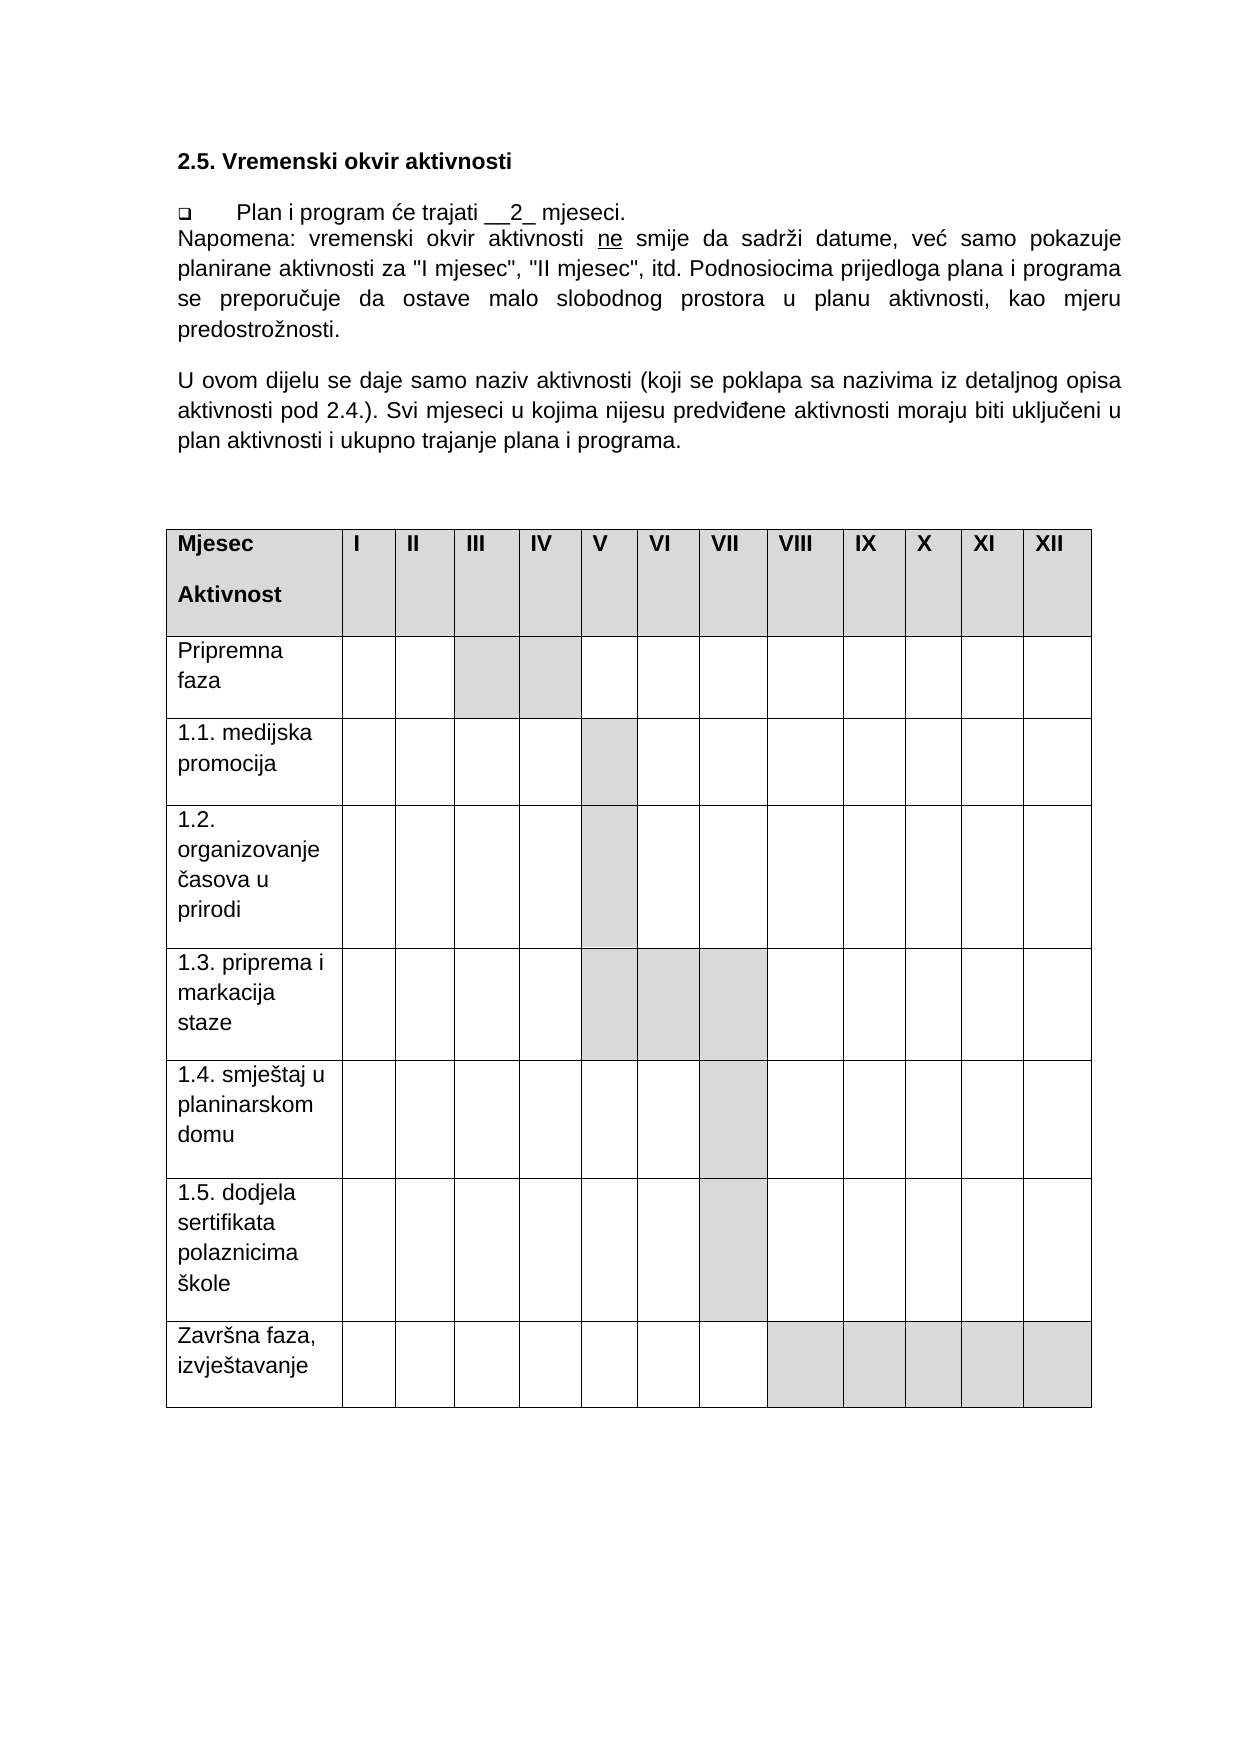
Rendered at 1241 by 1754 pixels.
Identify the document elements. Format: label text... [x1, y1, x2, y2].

table_cell 1.3. priprema i markacija staze [167, 949, 342, 1060]
table_header I [343, 530, 395, 636]
table_cell [962, 1061, 1023, 1178]
table_header V [582, 530, 637, 636]
table_cell [844, 949, 905, 1060]
table_cell [844, 637, 905, 718]
table_cell [1024, 1061, 1091, 1178]
table_cell [343, 806, 395, 947]
table_cell [520, 1061, 581, 1178]
table_cell Završna faza, izvještavanje [167, 1322, 342, 1407]
table_cell [343, 1322, 395, 1407]
table_cell 1.1. medijska promocija [167, 719, 342, 805]
table_cell [455, 1061, 519, 1178]
table_cell [582, 1061, 637, 1178]
table_cell [768, 949, 843, 1060]
table_header VII [700, 530, 767, 636]
text U ovom dijelu se daje samo naziv aktivnosti (koji se poklapa sa nazivima iz detaljnog opisa aktivnosti pod 2.4.). Svi mjeseci u kojima nijesu predviđene aktivnosti moraju biti uključeni u plan aktivnosti i ukupno trajanje plana i programa. [177, 367, 1122, 453]
table_header XI [962, 530, 1023, 636]
table_header IX [844, 530, 905, 636]
table_cell [1024, 1179, 1091, 1321]
table_header VI [638, 530, 699, 636]
table_cell [396, 637, 454, 718]
table_cell 1.4. smještaj u planinarskom domu [167, 1061, 342, 1178]
table_cell [638, 637, 699, 718]
table_cell 1.2. organizovanje časova u prirodi [167, 806, 342, 947]
table_cell [768, 806, 843, 947]
table_cell [1024, 637, 1091, 718]
table_cell [638, 806, 699, 947]
table_cell [962, 719, 1023, 805]
table_cell [455, 1179, 519, 1321]
table_cell [520, 637, 581, 718]
table_cell [1024, 949, 1091, 1060]
table_cell [520, 806, 581, 947]
table_cell [343, 637, 395, 718]
table_cell [700, 1322, 767, 1407]
table_cell [396, 719, 454, 805]
table_cell [1024, 806, 1091, 947]
table_cell [906, 1061, 961, 1178]
table_cell [700, 637, 767, 718]
table_cell [906, 637, 961, 718]
table_cell [906, 1322, 961, 1407]
table_cell [638, 949, 699, 1060]
table_cell [582, 1179, 637, 1321]
table_cell [582, 719, 637, 805]
table_cell [520, 1322, 581, 1407]
table_cell [343, 1061, 395, 1178]
table_cell [768, 637, 843, 718]
table_cell [396, 1322, 454, 1407]
table_cell [906, 949, 961, 1060]
table_cell [638, 719, 699, 805]
table_cell [962, 1322, 1023, 1407]
table_cell [844, 1322, 905, 1407]
table_cell [638, 1322, 699, 1407]
table_cell [700, 806, 767, 947]
text 2.5. Vremenski okvir aktivnosti [177, 148, 1122, 174]
table_cell [455, 949, 519, 1060]
table_cell [582, 637, 637, 718]
table_cell [700, 1179, 767, 1321]
table_cell [520, 949, 581, 1060]
table_cell [844, 806, 905, 947]
text Napomena: vremenski okvir aktivnosti ne smije da sadrži datume, već samo pokazuje planirane aktivnosti za "I mjesec", "II mjesec", itd. Podnosiocima prijedloga plana i programa se preporučuje da ostave malo slobodnog prostora u planu aktivnosti, kao mjeru predostrožnosti. [177, 225, 1122, 342]
table_cell [962, 949, 1023, 1060]
table_cell [343, 719, 395, 805]
table_cell [700, 1061, 767, 1178]
table_cell [906, 806, 961, 947]
table_header IV [520, 530, 581, 636]
list Plan i program će trajati __2_ mjeseci. [177, 199, 1122, 225]
table_cell 1.5. dodjela sertifikata polaznicima škole [167, 1179, 342, 1321]
table_cell [768, 1322, 843, 1407]
table_cell [520, 1179, 581, 1321]
table_cell [396, 949, 454, 1060]
table_cell [1024, 1322, 1091, 1407]
table_cell Pripremna faza [167, 637, 342, 718]
table_cell [962, 637, 1023, 718]
table_cell [962, 1179, 1023, 1321]
table_cell [906, 1179, 961, 1321]
table_cell [768, 1179, 843, 1321]
table_cell [455, 806, 519, 947]
table_cell [343, 949, 395, 1060]
table_cell [700, 719, 767, 805]
table_cell [906, 719, 961, 805]
table_cell [768, 1061, 843, 1178]
table_header Mjesec Aktivnost [167, 530, 342, 636]
table_cell [343, 1179, 395, 1321]
table_cell [396, 1179, 454, 1321]
table_cell [844, 719, 905, 805]
table_header X [906, 530, 961, 636]
table_header III [455, 530, 519, 636]
table_header XII [1024, 530, 1091, 636]
table_cell [520, 719, 581, 805]
table_cell [700, 949, 767, 1060]
table_cell [638, 1179, 699, 1321]
table_cell [582, 806, 637, 947]
table_header II [396, 530, 454, 636]
table_cell [396, 1061, 454, 1178]
table_cell [396, 806, 454, 947]
table_cell [962, 806, 1023, 947]
table_cell [768, 719, 843, 805]
table_cell [455, 1322, 519, 1407]
table_cell [844, 1179, 905, 1321]
table_cell [638, 1061, 699, 1178]
table_cell [455, 719, 519, 805]
table_cell [844, 1061, 905, 1178]
table_header VIII [768, 530, 843, 636]
table_cell [1024, 719, 1091, 805]
table_cell [582, 949, 637, 1060]
table_cell [582, 1322, 637, 1407]
table_cell [455, 637, 519, 718]
